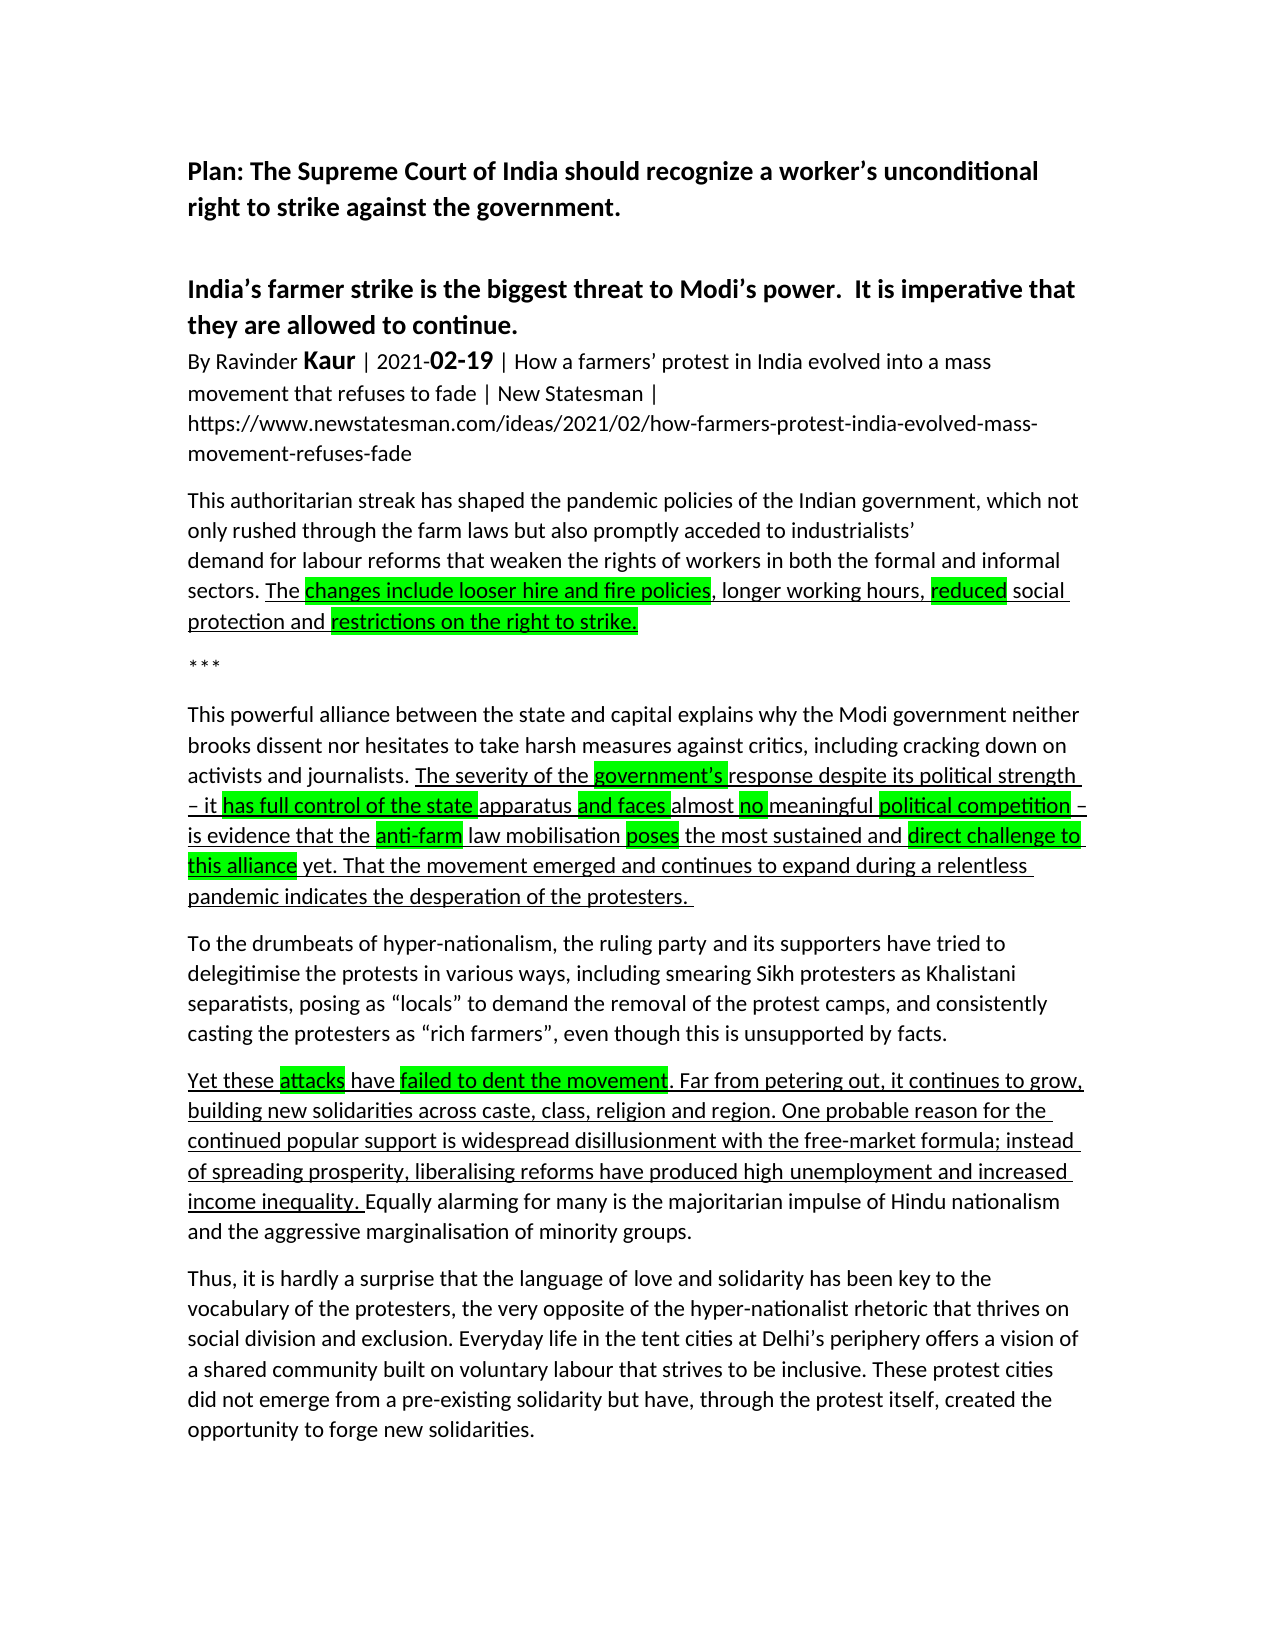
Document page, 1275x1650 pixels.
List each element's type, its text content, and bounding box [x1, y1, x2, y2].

text Thus, it is hardly a surprise that the language of love and solidarity has been key to the vocabulary of the protesters, the very opposite of the hyper-nationalist rhetoric that thrives on social division and exclusion. Everyday life in the tent cities at Delhi’s periphery offers a vision of a shared community built on voluntary labour that strives to be inclusive. These protest cities did not emerge from a pre-existing solidarity but have, through the protest itself, created the opportunity to forge new solidarities. [187, 1264, 1087, 1443]
subtitle Plan: The Supreme Court of India should recognize a worker’s unconditional right to strike against the government. [187, 154, 1087, 223]
subtitle India’s farmer strike is the biggest threat to Modi’s power. It is imperative that they are allowed to continue. [187, 272, 1087, 341]
text This powerful alliance between the state and capital explains why the Modi government neither brooks dissent nor hesitates to take harsh measures against critics, including cracking down on activists and journalists. The severity of the government’s response despite its political strength – it has full control of the state apparatus and faces almost no meaningful political competition – is evidence that the anti-farm law mobilisation poses the most sustained and direct challenge to this alliance yet. That the movement emerged and continues to expand during a relentless pandemic indicates the desperation of the protesters. [187, 701, 1087, 815]
text *** [187, 654, 1087, 682]
text By Ravinder Kaur | 2021-02-19 | How a farmers’ protest in India evolved into a mass movement that refuses to fade | New Statesman | https://www.newstatesman.com/ideas/2021/02/how-farmers-protest-india-evolved-mass-movement-refuses-fade [187, 343, 1087, 467]
text This authoritarian streak has shaped the pandemic policies of the Indian government, which not only rushed through the farm laws but also promptly acceded to industrialists’ demand for labour reforms that weaken the rights of workers in both the formal and informal sectors. The changes include looser hire and fire policies, longer working hours, reduced social protection and restrictions on the right to strike. [187, 486, 1087, 635]
text To the drumbeats of hyper-nationalism, the ruling party and its supporters have tried to delegitimise the protests in various ways, including smearing Sikh protesters as Khalistani separatists, posing as “locals” to demand the removal of the protest camps, and consistently casting the protesters as “rich farmers”, even though this is unsupported by facts. [187, 929, 1087, 1047]
text Yet these attacks have failed to dent the movement. Far from petering out, it continues to grow, building new solidarities across caste, class, religion and region. One probable reason for the continued popular support is widespread disillusionment with the free-market formula; instead of spreading prosperity, liberalising reforms have produced high unemployment and increased income inequality. Equally alarming for many is the majoritarian impulse of Hindu nationalism and the aggressive marginalisation of minority groups. [187, 1066, 1087, 1245]
text This powerful alliance between the state and capital explains why the Modi government neither brooks dissent nor hesitates to take harsh measures against critics, including cracking down on activists and journalists. The severity of the government’s response despite its political strength – it has full control of the state apparatus and faces almost no meaningful political competition – is evidence that the anti-farm law mobilisation poses the most sustained and direct challenge to this alliance yet. That the movement emerged and continues to expand during a relentless pandemic indicates the desperation of the protesters. [187, 816, 1087, 910]
